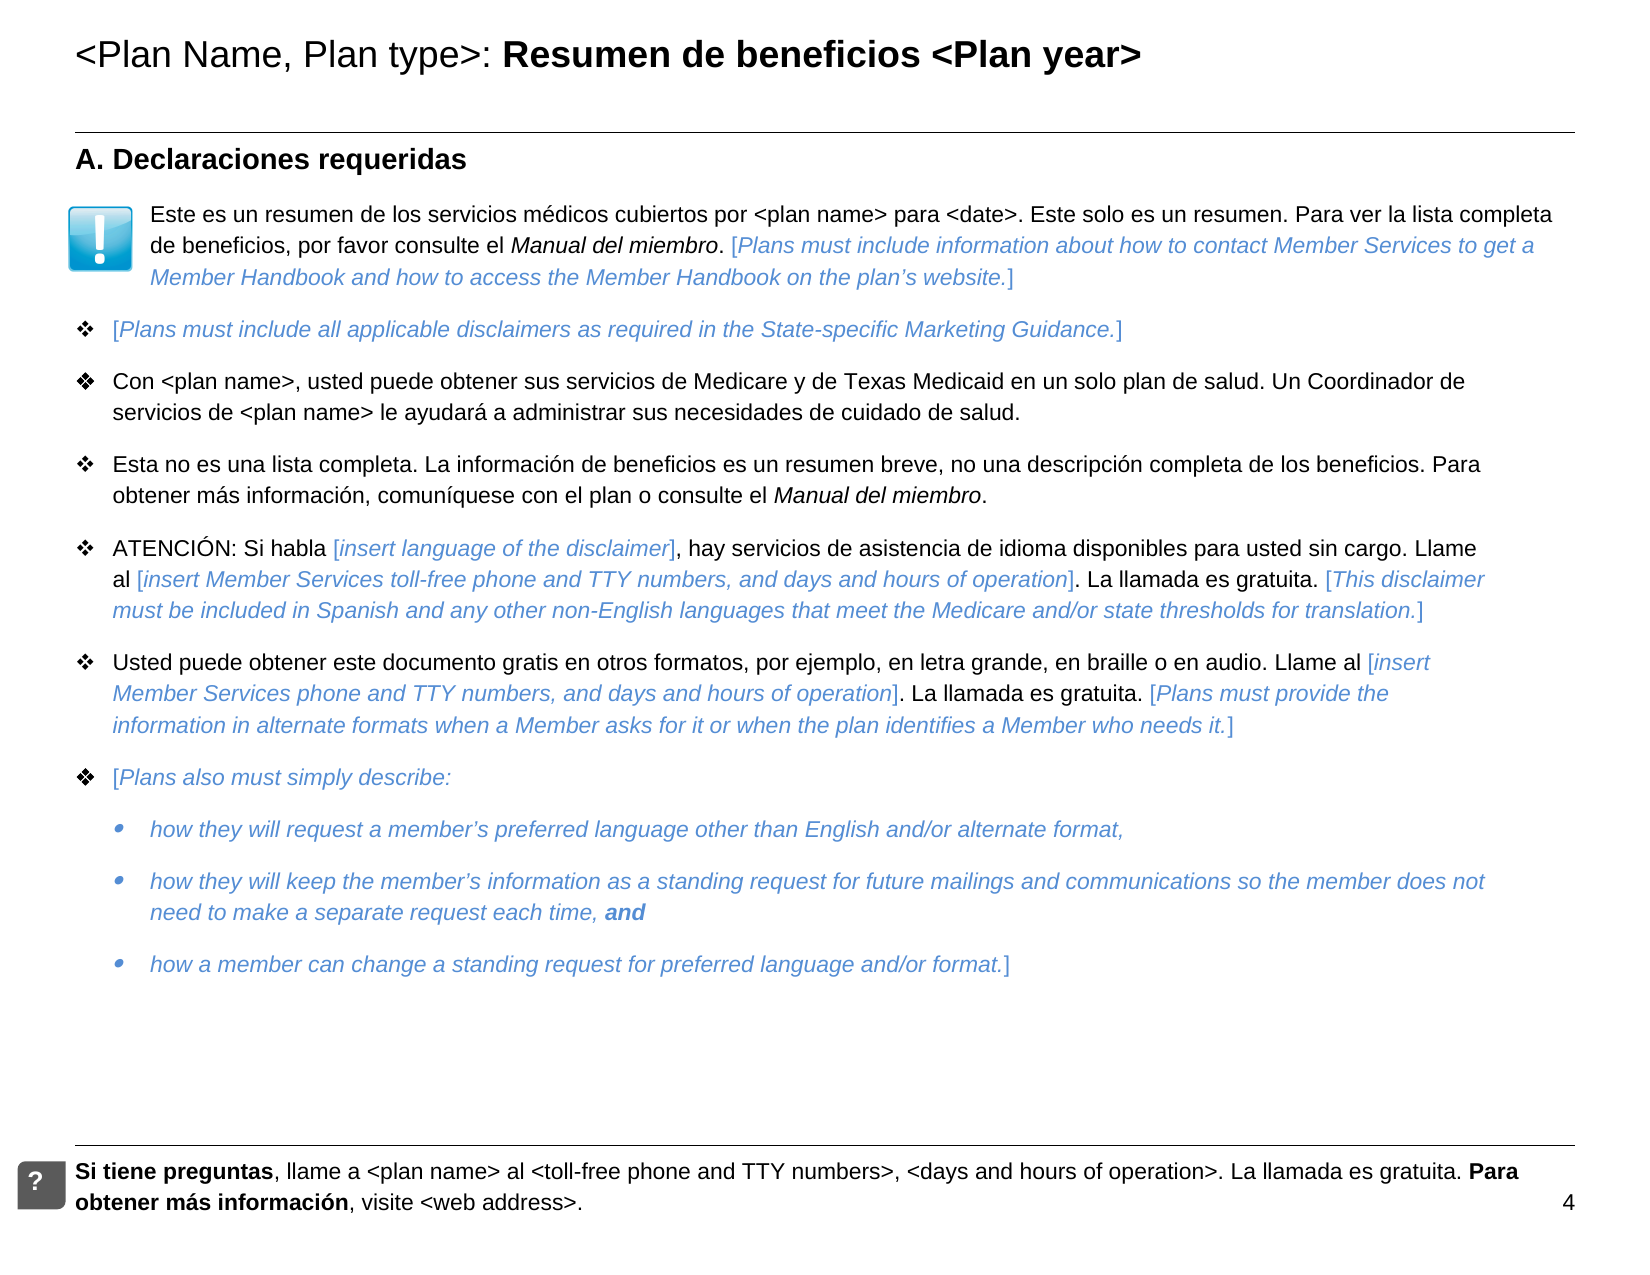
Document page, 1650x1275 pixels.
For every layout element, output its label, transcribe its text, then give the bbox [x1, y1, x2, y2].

list Usted puede obtener este documento gratis en otros formatos, por ejemplo, en letra grande, en braille o en audio. Llame al [insert Member Services phone and TTY numbers, and days and hours of operation]. La llamada es gratuita. [Plans must provide the information in alternate formats when a Member asks for it or when the plan identifies a Member who needs it.] [75, 646, 1500, 739]
picture [68, 209, 133, 272]
list how a member can change a standing request for preferred language and/or format.] [112, 948, 1500, 979]
list how they will request a member’s preferred language other than English and/or alternate format, [112, 812, 1500, 843]
list ATENCIÓN: Si habla [insert language of the disclaimer], hay servicios de asistencia de idioma disponibles para usted sin cargo. Llame al [insert Member Services toll-free phone and TTY numbers, and days and hours of operation]. La llamada es gratuita. [This disclaimer must be included in Spanish and any other non-English languages that meet the Medicare and/or state thresholds for translation.] [75, 531, 1500, 625]
text Este es un resumen de los servicios médicos cubiertos por <plan name> para <date>. Este solo es un resumen. Para ver la lista completa de beneficios, por favor consulte el Manual del miembro. [Plans must include information about how to contact Member Services to get a Member Handbook and how to access the Member Handbook on the plan’s website.] [150, 198, 1575, 291]
subtitle Declaraciones requeridas [75, 133, 1575, 177]
list [Plans also must simply describe: [75, 760, 1500, 791]
list [Plans must include all applicable disclaimers as required in the State-specific Marketing Guidance.] [75, 312, 1500, 343]
list Con <plan name>, usted puede obtener sus servicios de Medicare y de Texas Medicaid en un solo plan de salud. Un Coordinador de servicios de <plan name> le ayudará a administrar sus necesidades de cuidado de salud. [75, 364, 1500, 427]
list how they will keep the member’s information as a standing request for future mailings and communications so the member does not need to make a separate request each time, and [112, 864, 1500, 927]
list Esta no es una lista completa. La información de beneficios es un resumen breve, no una descripción completa de los beneficios. Para obtener más información, comuníquese con el plan o consulte el Manual del miembro. [75, 448, 1500, 510]
